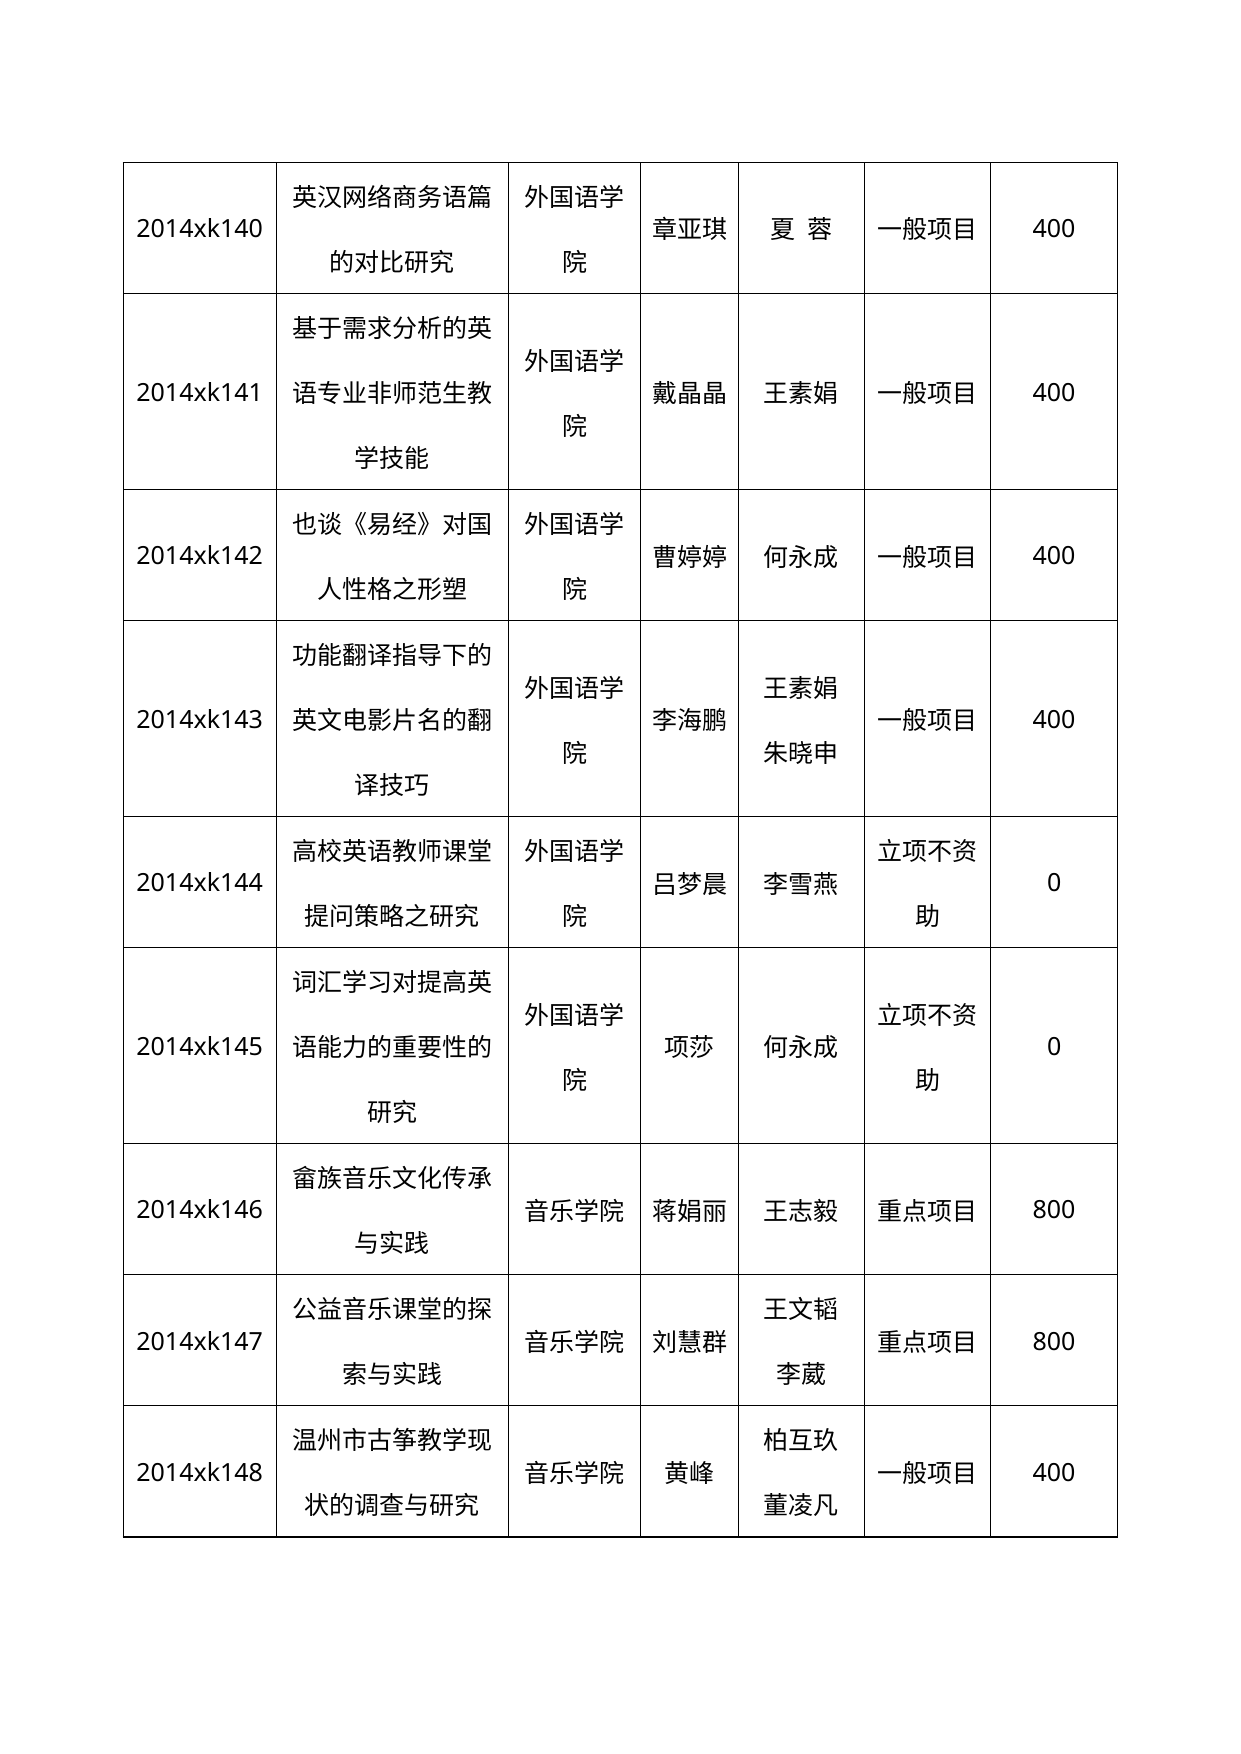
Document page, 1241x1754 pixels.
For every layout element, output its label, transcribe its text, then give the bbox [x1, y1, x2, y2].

table_cell 章亚琪 [641, 163, 738, 293]
table_cell 王素娟 朱晓申 [739, 621, 864, 816]
table_cell 音乐学院 [509, 1275, 640, 1405]
table_cell 2014xk145 [124, 948, 276, 1143]
table_cell 外国语学院 [509, 621, 640, 816]
table_cell 0 [991, 817, 1117, 947]
table_cell 李雪燕 [739, 817, 864, 947]
table_cell 吕梦晨 [641, 817, 738, 947]
table_cell 2014xk140 [124, 163, 276, 293]
table_cell 公益音乐课堂的探索与实践 [277, 1275, 508, 1405]
table_cell 基于需求分析的英语专业非师范生教学技能 [277, 294, 508, 489]
table_cell 2014xk144 [124, 817, 276, 947]
table_cell 400 [991, 1406, 1117, 1536]
table_cell 李海鹏 [641, 621, 738, 816]
table_cell 何永成 [739, 490, 864, 620]
table_cell 音乐学院 [509, 1144, 640, 1274]
table_cell 立项不资助 [865, 948, 990, 1143]
table_cell 400 [991, 621, 1117, 816]
table_cell 800 [991, 1144, 1117, 1274]
table_cell 2014xk141 [124, 294, 276, 489]
table_cell 刘慧群 [641, 1275, 738, 1405]
table_cell 柏互玖 董凌凡 [739, 1406, 864, 1536]
table_cell 2014xk147 [124, 1275, 276, 1405]
table_cell 2014xk146 [124, 1144, 276, 1274]
table_cell 重点项目 [865, 1275, 990, 1405]
table_cell 重点项目 [865, 1144, 990, 1274]
table_cell 400 [991, 163, 1117, 293]
table_cell 功能翻译指导下的英文电影片名的翻译技巧 [277, 621, 508, 816]
table_cell 项莎 [641, 948, 738, 1143]
table_cell 400 [991, 490, 1117, 620]
table_cell 词汇学习对提高英语能力的重要性的研究 [277, 948, 508, 1143]
table_cell 温州市古筝教学现状的调查与研究 [277, 1406, 508, 1536]
table_cell 一般项目 [865, 490, 990, 620]
table_cell 畲族音乐文化传承与实践 [277, 1144, 508, 1274]
table_cell 何永成 [739, 948, 864, 1143]
table_cell 王文韬 李葳 [739, 1275, 864, 1405]
table_cell 0 [991, 948, 1117, 1143]
table_cell 黄峰 [641, 1406, 738, 1536]
table_cell 立项不资助 [865, 817, 990, 947]
table_cell 音乐学院 [509, 1406, 640, 1536]
table_cell 高校英语教师课堂提问策略之研究 [277, 817, 508, 947]
table_cell 戴晶晶 [641, 294, 738, 489]
table_cell 外国语学院 [509, 817, 640, 947]
table_cell 2014xk148 [124, 1406, 276, 1536]
table_cell 蒋娟丽 [641, 1144, 738, 1274]
table_cell 夏 蓉 [739, 163, 864, 293]
table_cell 一般项目 [865, 621, 990, 816]
table_cell 王志毅 [739, 1144, 864, 1274]
table_cell 外国语学院 [509, 948, 640, 1143]
table_cell 400 [991, 294, 1117, 489]
table_cell 外国语学院 [509, 163, 640, 293]
table_cell 2014xk143 [124, 621, 276, 816]
table_cell 王素娟 [739, 294, 864, 489]
table_cell 800 [991, 1275, 1117, 1405]
table_cell 一般项目 [865, 163, 990, 293]
table_cell 一般项目 [865, 1406, 990, 1536]
table_cell 一般项目 [865, 294, 990, 489]
table_cell 外国语学院 [509, 294, 640, 489]
table_cell 2014xk142 [124, 490, 276, 620]
table_cell 也谈《易经》对国人性格之形塑 [277, 490, 508, 620]
table_cell 英汉网络商务语篇的对比研究 [277, 163, 508, 293]
table_cell 曹婷婷 [641, 490, 738, 620]
table_cell 外国语学院 [509, 490, 640, 620]
